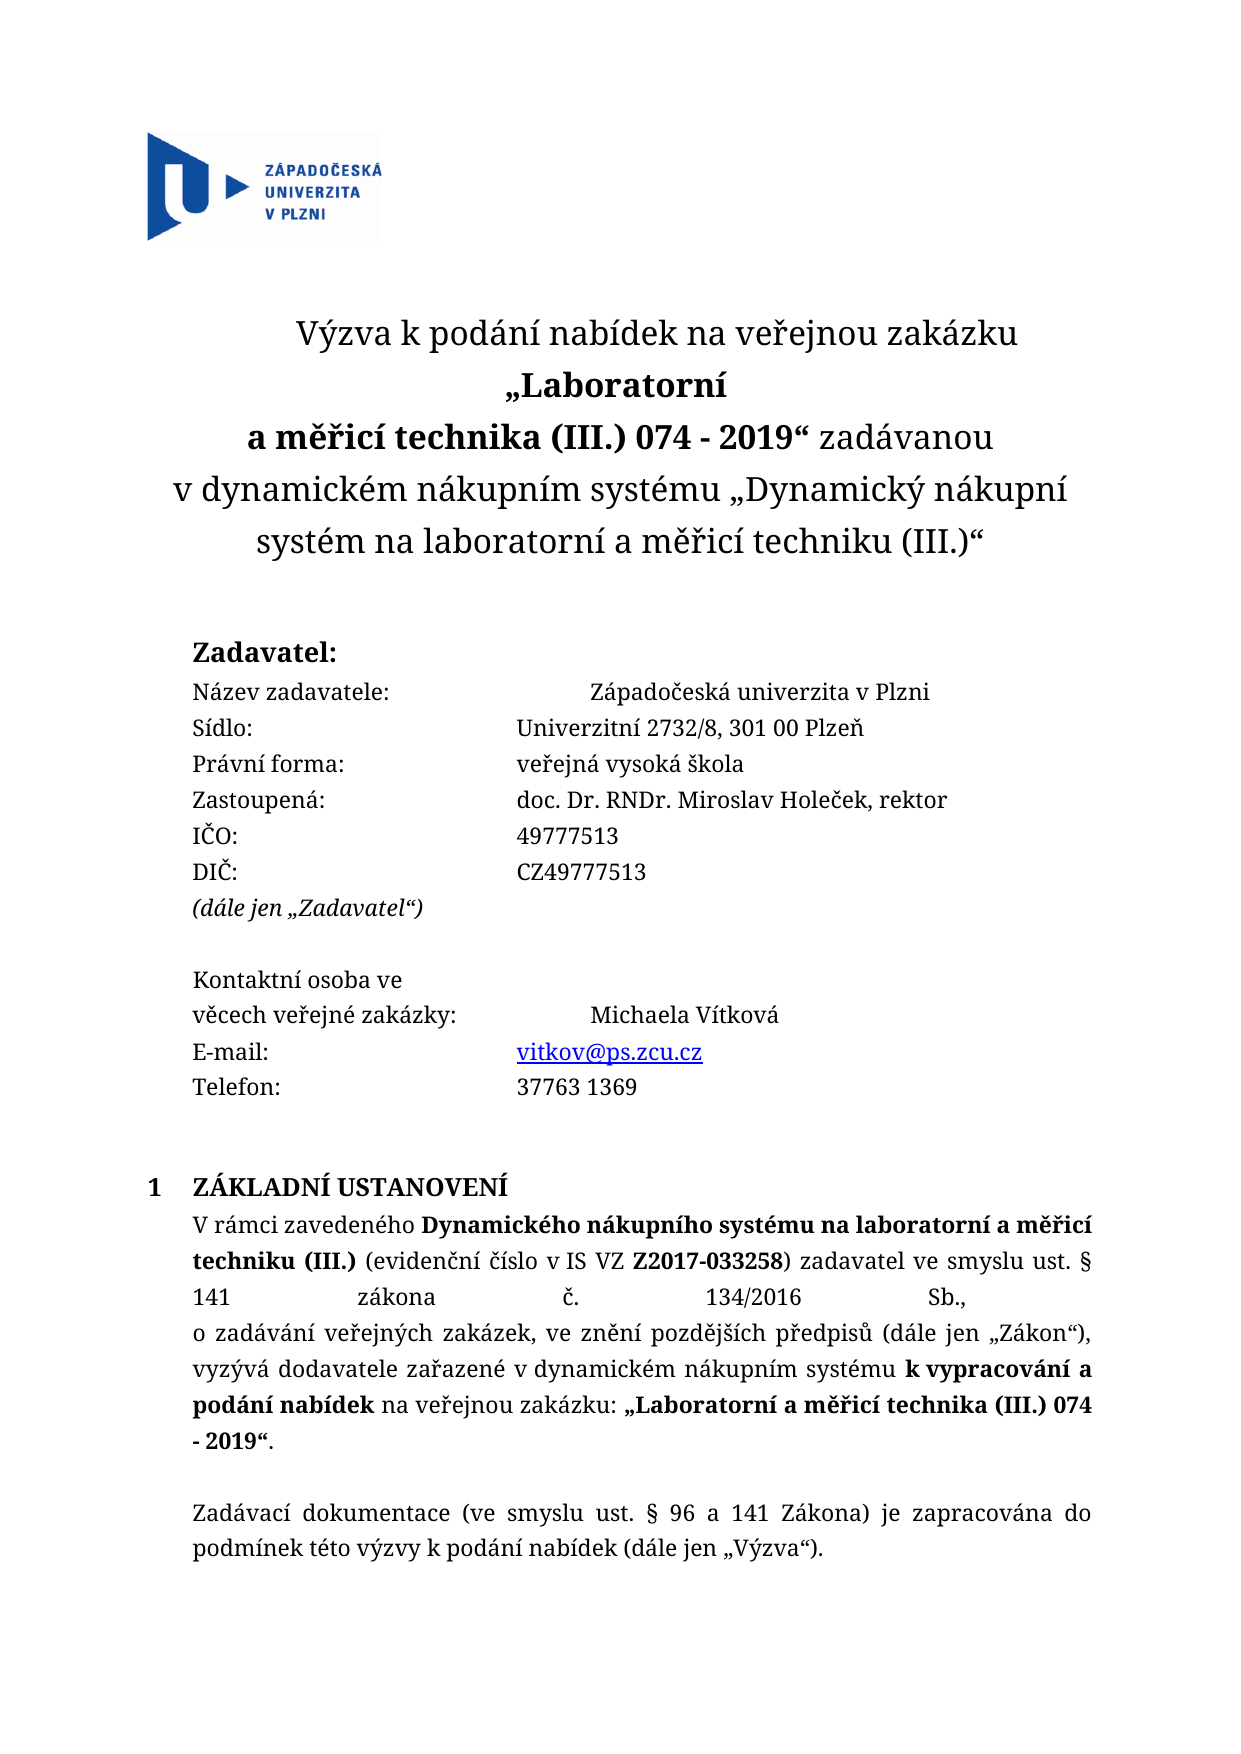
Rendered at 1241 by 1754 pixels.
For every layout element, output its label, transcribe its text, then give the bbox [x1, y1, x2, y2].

text Kontaktní osoba ve věcech veřejné zakázky: Michaela Vítková [192, 963, 1093, 1031]
text Zastoupená: doc. Dr. RNDr. Miroslav Holeček, rektor [192, 784, 1093, 815]
text DIČ: CZ49777513 [148, 856, 1093, 887]
subtitle ZÁKLADNÍ USTANOVENÍ [148, 1170, 1093, 1204]
text (dále jen „Zadavatel“) [148, 892, 1093, 923]
text Zadavatel: [192, 634, 1093, 671]
text Telefon: 37763 1369 [148, 1071, 1093, 1103]
picture [147, 132, 382, 241]
text Název zadavatele: Západočeská univerzita v Plzni [148, 676, 1093, 707]
text Zadávací dokumentace (ve smyslu ust. § 96 a 141 Zákona) je zapracována do podmínek této výzvy k podání nabídek (dále jen „Výzva“). [192, 1496, 1093, 1564]
text V rámci zavedeného Dynamického nákupního systému na laboratorní a měřicí techniku (III.) (evidenční číslo v IS VZ Z2017-033258) zadavatel ve smyslu ust. § 141 zákona č. 134/2016 Sb., o zadávání veřejných zakázek, ve znění pozdějších předpisů (dále jen „Zákon“), vyzývá dodavatele zařazené v dynamickém nákupním systému k vypracování a podání nabídek na veřejnou zakázku: „Laboratorní a měřicí technika (III.) 074 - 2019“. [192, 1209, 1093, 1456]
text Sídlo: Univerzitní 2732/8, 301 00 Plzeň [148, 712, 1093, 743]
text IČO: 49777513 [148, 820, 1093, 851]
text Výzva k podání nabídek na veřejnou zakázku „Laboratorní a měřicí technika (III.) 074 - 2019“ zadávanou v dynamickém nákupním systému „Dynamický nákupní systém na laboratorní a měřicí techniku (III.)“ [148, 309, 1093, 564]
text E-mail: vitkov@ps.zcu.cz [148, 1035, 1093, 1067]
text Právní forma: veřejná vysoká škola [148, 748, 1093, 779]
